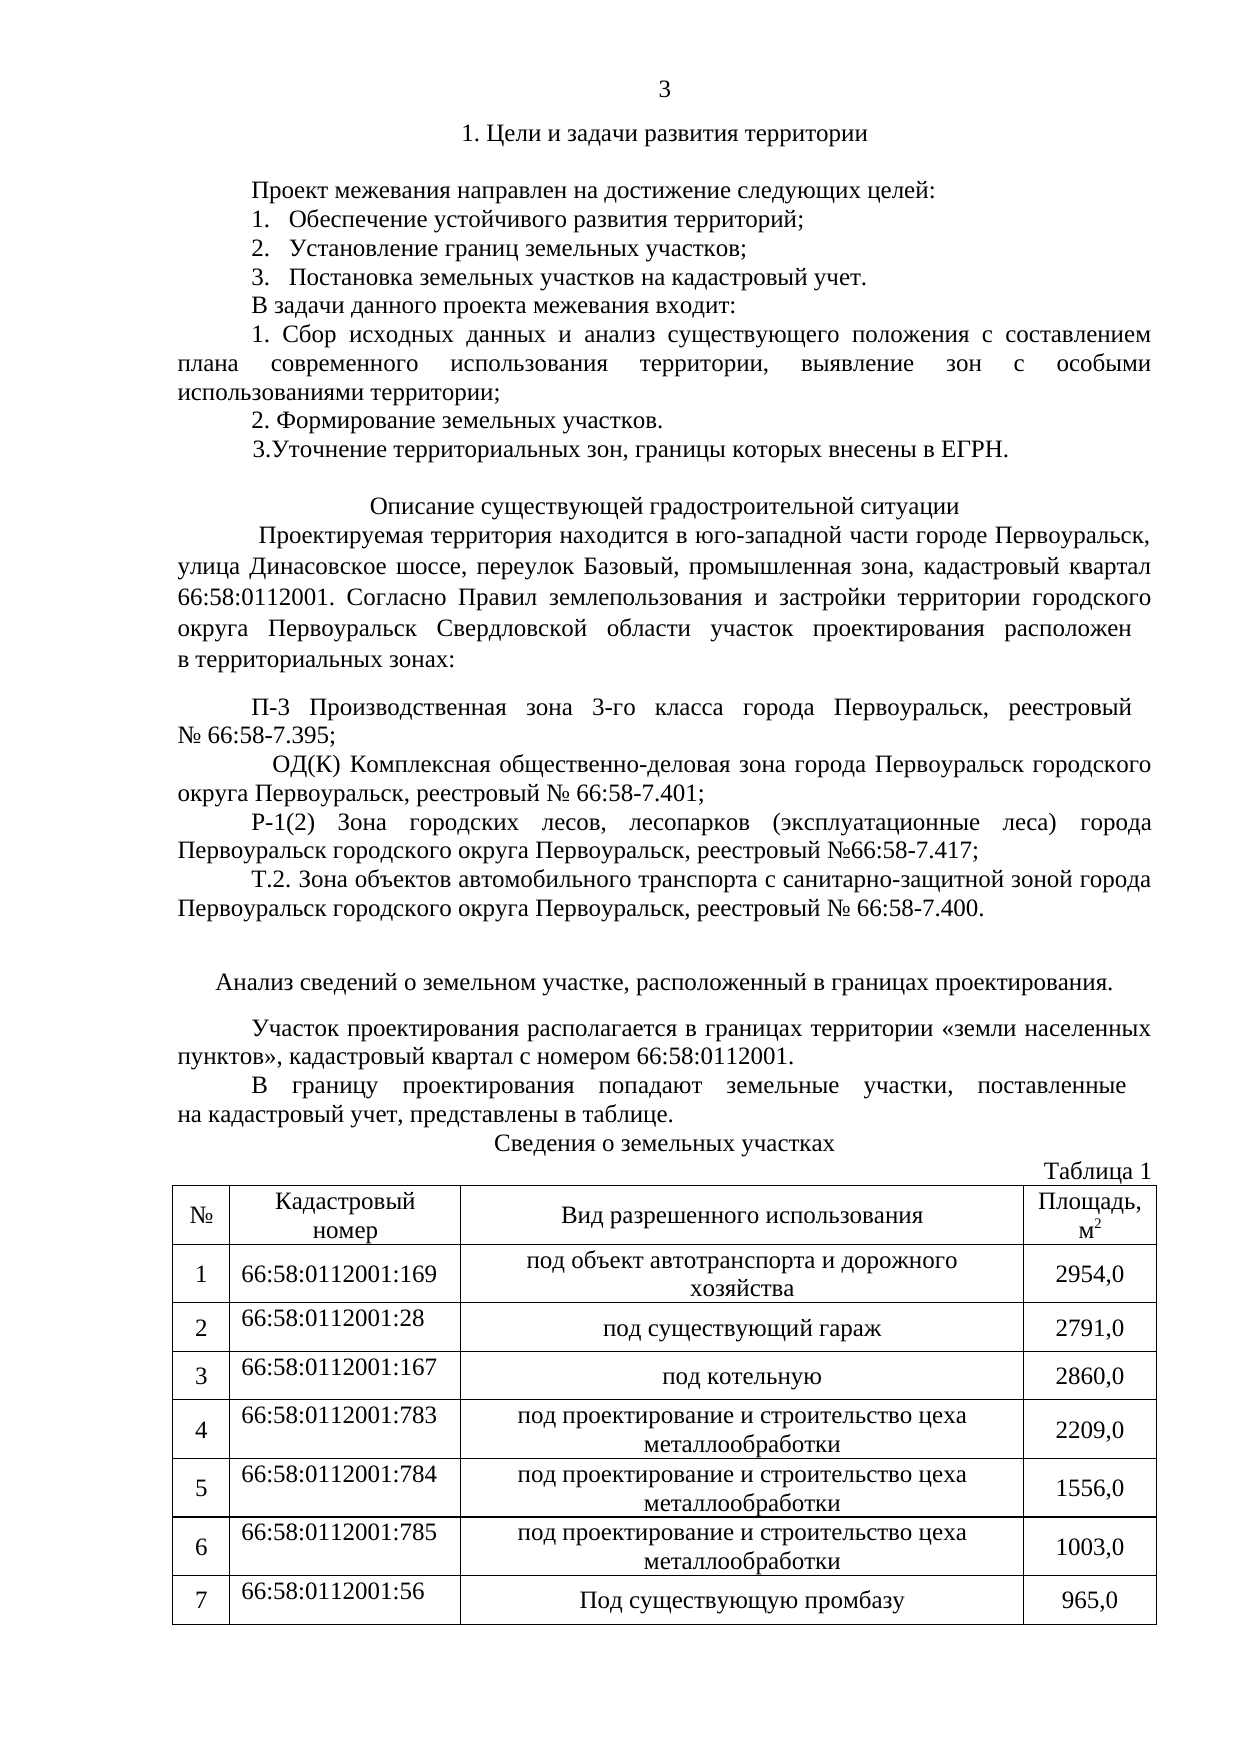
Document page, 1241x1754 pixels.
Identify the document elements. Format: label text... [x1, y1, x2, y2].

text Проект межевания направлен на достижение следующих целей: [177, 176, 1152, 204]
text П-3 Производственная зона 3-го класса города Первоуральск, реестровый № 66:58-7.395; [177, 692, 1152, 749]
table_cell 1003,0 [1024, 1518, 1156, 1575]
table_cell 965,0 [1024, 1576, 1156, 1623]
table_cell 2860,0 [1024, 1352, 1156, 1399]
list Постановка земельных участков на кадастровый учет. [251, 262, 1152, 291]
table_cell под объект автотранспорта и дорожного хозяйства [461, 1245, 1023, 1302]
text Т.2. Зона объектов автомобильного транспорта с санитарно-защитной зоной города Первоуральск городского округа Первоуральск, реестровый № 66:58-7.400. [177, 864, 1152, 922]
text Участок проектирования располагается в границах территории «земли населенных пунктов», кадастровый квартал с номером 66:58:0112001. [177, 1013, 1152, 1070]
table_cell 66:58:0112001:28 [230, 1303, 460, 1351]
table_cell 66:58:0112001:783 [230, 1400, 460, 1458]
text 2. Формирование земельных участков. [177, 406, 1152, 434]
table_cell 66:58:0112001:784 [230, 1459, 460, 1516]
text Сведения о земельных участках [177, 1128, 1152, 1156]
table_cell 66:58:0112001:56 [230, 1576, 460, 1623]
text 1. Сбор исходных данных и анализ существующего положения с составлением плана современного использования территории, выявление зон с особыми использованиями территории; [177, 319, 1152, 406]
text 3.Уточнение территориальных зон, границы которых внесены в ЕГРН. [177, 434, 1152, 463]
table_header Площадь, м2 [1024, 1186, 1156, 1244]
table_cell под существующий гараж [461, 1303, 1023, 1351]
table_cell 1556,0 [1024, 1459, 1156, 1516]
table_header № [173, 1186, 229, 1244]
text В задачи данного проекта межевания входит: [177, 291, 1152, 319]
text ОД(К) Комплексная общественно-деловая зона города Первоуральск городского округа Первоуральск, реестровый № 66:58-7.401; [177, 749, 1152, 807]
text Описание существующей градостроительной ситуации [177, 491, 1152, 520]
text 1. Цели и задачи развития территории [177, 118, 1152, 147]
text Таблица 1 [177, 1156, 1152, 1185]
table_header Вид разрешенного использования [461, 1186, 1023, 1244]
table_cell 66:58:0112001:167 [230, 1352, 460, 1399]
table_cell 2 [173, 1303, 229, 1351]
table_cell под проектирование и строительство цеха металлообработки [461, 1518, 1023, 1575]
table_cell Под существующую промбазу [461, 1576, 1023, 1623]
table_header Кадастровый номер [230, 1186, 460, 1244]
table_cell 1 [173, 1245, 229, 1302]
text В границу проектирования попадают земельные участки, поставленные на кадастровый учет, представлены в таблице. [177, 1070, 1152, 1128]
table_cell под проектирование и строительство цеха металлообработки [461, 1400, 1023, 1458]
table_cell 7 [173, 1576, 229, 1623]
table_cell 3 [173, 1352, 229, 1399]
table_cell 4 [173, 1400, 229, 1458]
table_cell 6 [173, 1518, 229, 1575]
text Анализ сведений о земельном участке, расположенный в границах проектирования. [177, 967, 1152, 996]
table_cell 5 [173, 1459, 229, 1516]
table_cell 66:58:0112001:785 [230, 1518, 460, 1575]
list Обеспечение устойчивого развития территорий; [251, 204, 1152, 233]
table_cell под котельную [461, 1352, 1023, 1399]
table_cell под проектирование и строительство цеха металлообработки [461, 1459, 1023, 1516]
table_cell 2791,0 [1024, 1303, 1156, 1351]
table_cell 2954,0 [1024, 1245, 1156, 1302]
table_cell 66:58:0112001:169 [230, 1245, 460, 1302]
text Р-1(2) Зона городских лесов, лесопарков (эксплуатационные леса) города Первоуральск городского округа Первоуральск, реестровый №66:58-7.417; [177, 807, 1152, 864]
text Проектируемая территория находится в юго-западной части городе Первоуральск, улица Динасовское шоссе, переулок Базовый, промышленная зона, кадастровый квартал 66:58:0112001. Согласно Правил землепользования и застройки территории городского округа Первоуральск Свердловской области участок проектирования расположен в территориальных зонах: [177, 520, 1152, 673]
table_cell 2209,0 [1024, 1400, 1156, 1458]
list Установление границ земельных участков; [251, 233, 1152, 262]
